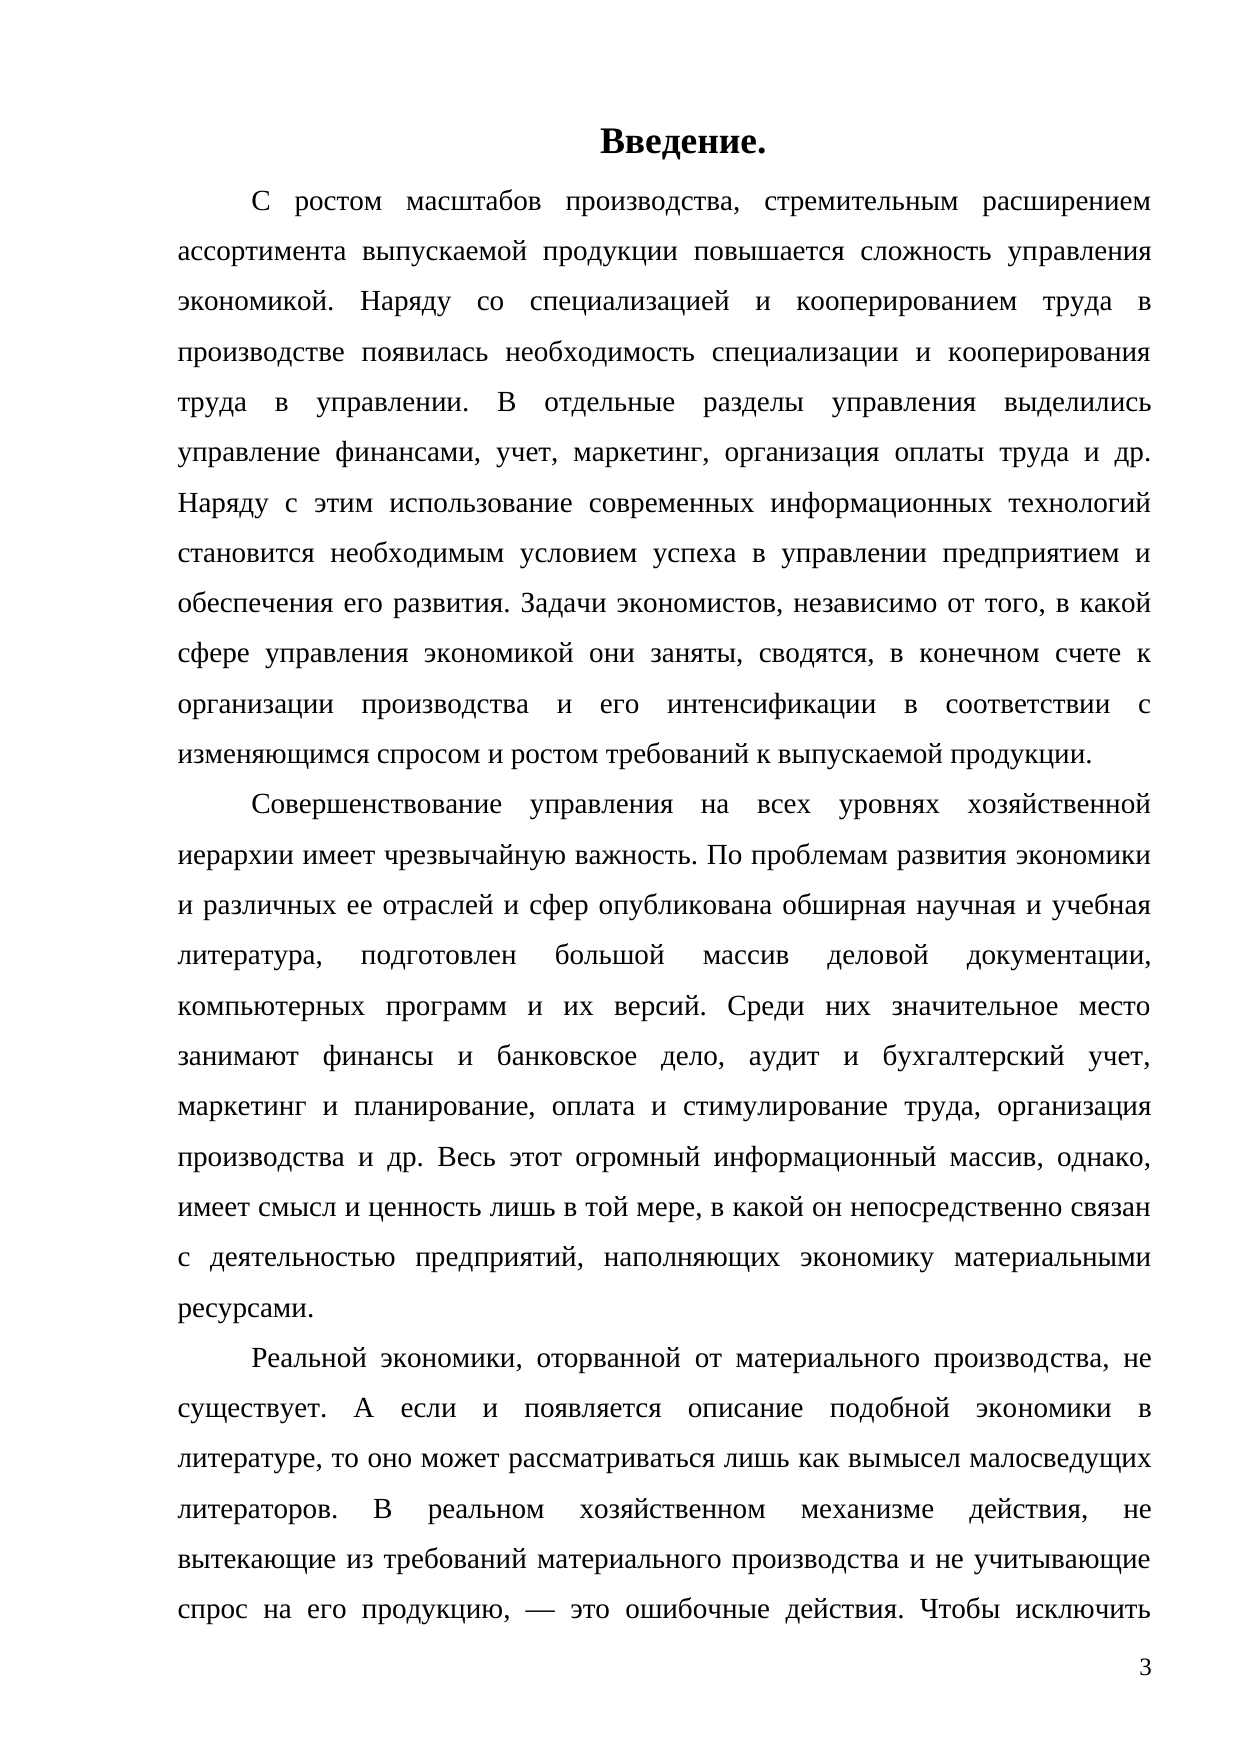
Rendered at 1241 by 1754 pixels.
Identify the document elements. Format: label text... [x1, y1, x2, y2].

text С ростом масштабов производства, стремительным расширением ассортимента выпускаемой продукции повышается сложность управления экономикой. Наряду со специализацией и кооперированием труда в производстве появилась необходимость специализации и кооперирования труда в управлении. В отдельные разделы управления выделились управление финансами, учет, маркетинг, организация оплаты труда и др. Наряду с этим использование современных информационных технологий становится необходимым условием успеха в управлении предприятием и обеспечения его развития. Задачи экономистов, независимо от того, в какой сфере управления экономикой они заняты, сводятся, в конечном счете к организации производства и его интенсификации в соответствии с изменяющимся спросом и ростом требований к выпускаемой продукции. [177, 183, 1152, 770]
text Введение. [215, 118, 1152, 161]
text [177, 1340, 1152, 1625]
text Совершенствование управления на всех уровнях хозяйственной иерархии имеет чрезвычайную важность. По проблемам развития экономики и различных ее отраслей и сфер опубликована обширная научная и учебная литература, подготовлен большой массив деловой документации, компьютерных программ и их версий. Среди них значительное место занимают финансы и банковское дело, аудит и бухгалтерский учет, маркетинг и планирование, оплата и стимулирование труда, организация производства и др. Весь этот огромный информационный массив, однако, имеет смысл и ценность лишь в той мере, в какой он непосредственно связан с деятельностью предприятий, наполняющих экономику материальными ресурсами. [177, 787, 1152, 1323]
